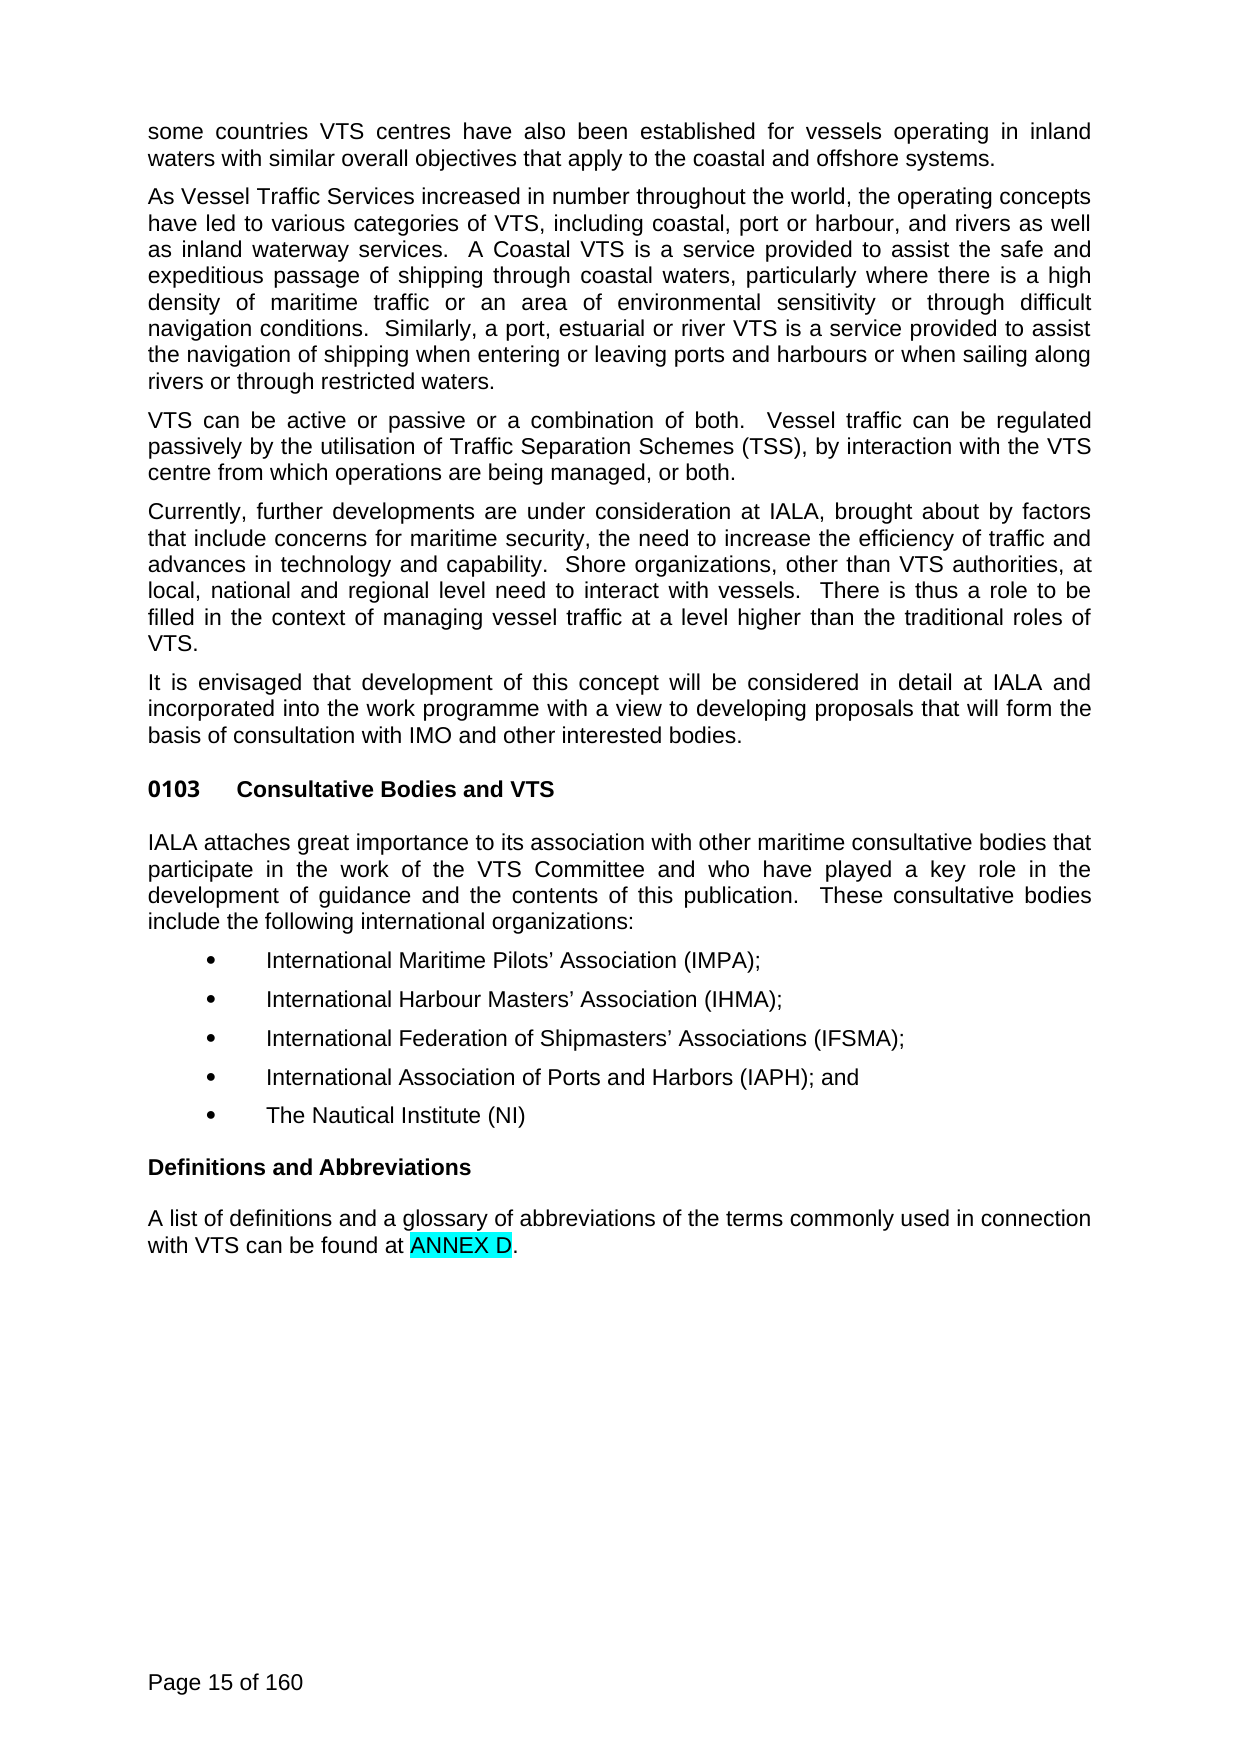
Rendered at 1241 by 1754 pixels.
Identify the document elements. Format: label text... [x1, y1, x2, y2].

text VTS can be active or passive or a combination of both. Vessel traffic can be regulated passively by the utilisation of Traffic Separation Schemes (TSS), by interaction with the VTS centre from which operations are being managed, or both. [148, 407, 1092, 486]
text International Maritime Pilots’ Association (IMPA); [207, 947, 1092, 973]
text IALA attaches great importance to its association with other maritime consultative bodies that participate in the work of the VTS Committee and who have played a key role in the development of guidance and the contents of this publication. These consultative bodies include the following international organizations: [148, 829, 1092, 934]
subtitle Definitions and Abbreviations [148, 1154, 1092, 1180]
subtitle Consultative Bodies and VTS [148, 773, 1092, 804]
text International Federation of Shipmasters’ Associations (IFSMA); [207, 1025, 1092, 1051]
text It is envisaged that development of this concept will be considered in detail at IALA and incorporated into the work programme with a view to developing proposals that will form the basis of consultation with IMO and other interested bodies. [148, 669, 1092, 748]
text A list of definitions and a glossary of abbreviations of the terms commonly used in connection with VTS can be found at ANNEX E. [148, 1205, 1092, 1258]
text International Association of Ports and Harbors (IAPH); and [207, 1064, 1092, 1090]
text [148, 118, 1092, 171]
text The Nautical Institute (NI) [207, 1102, 1092, 1129]
text As Vessel Traffic Services increased in number throughout the world, the operating concepts have led to various categories of VTS, including coastal, port or harbour, and rivers as well as inland waterway services. A Coastal VTS is a service provided to assist the safe and expeditious passage of shipping through coastal waters, particularly where there is a high density of maritime traffic or an area of environmental sensitivity or through difficult navigation conditions. Similarly, a port, estuarial or river VTS is a service provided to assist the navigation of shipping when entering or leaving ports and harbours or when sailing along rivers or through restricted waters. [148, 183, 1092, 394]
text Currently, further developments are under consideration at IALA, brought about by factors that include concerns for maritime security, the need to increase the efficiency of traffic and advances in technology and capability. Shore organizations, other than VTS authorities, at local, national and regional level need to interact with vessels. There is thus a role to be filled in the context of managing vessel traffic at a level higher than the traditional roles of VTS. [148, 498, 1092, 656]
text International Harbour Masters’ Association (IHMA); [207, 986, 1092, 1012]
